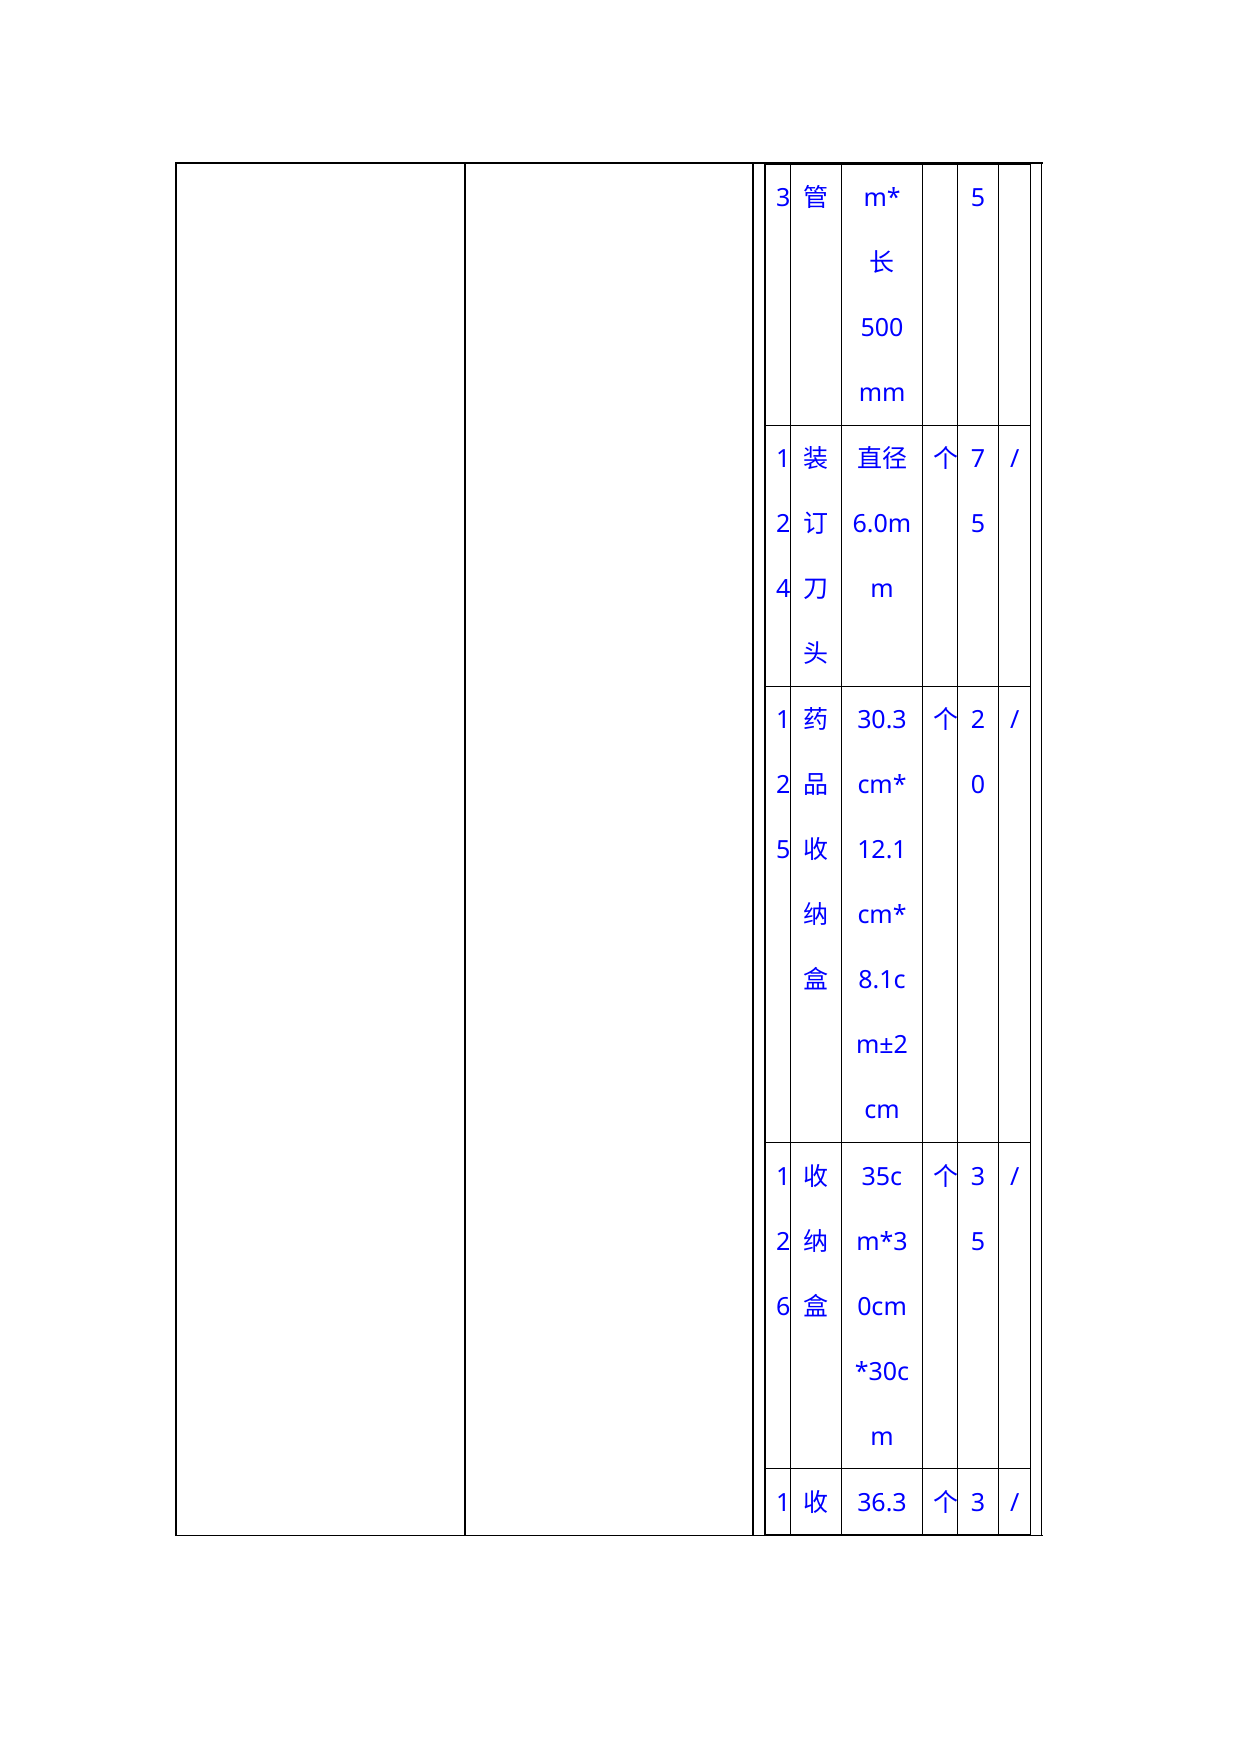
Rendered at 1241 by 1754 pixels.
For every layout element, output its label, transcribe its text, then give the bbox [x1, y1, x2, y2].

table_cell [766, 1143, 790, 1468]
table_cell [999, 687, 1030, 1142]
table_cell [842, 165, 922, 425]
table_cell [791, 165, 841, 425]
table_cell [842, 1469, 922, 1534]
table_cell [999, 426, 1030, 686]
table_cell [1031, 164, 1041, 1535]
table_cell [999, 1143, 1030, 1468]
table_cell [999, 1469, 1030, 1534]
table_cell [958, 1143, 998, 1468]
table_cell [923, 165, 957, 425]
table_cell [466, 164, 752, 1535]
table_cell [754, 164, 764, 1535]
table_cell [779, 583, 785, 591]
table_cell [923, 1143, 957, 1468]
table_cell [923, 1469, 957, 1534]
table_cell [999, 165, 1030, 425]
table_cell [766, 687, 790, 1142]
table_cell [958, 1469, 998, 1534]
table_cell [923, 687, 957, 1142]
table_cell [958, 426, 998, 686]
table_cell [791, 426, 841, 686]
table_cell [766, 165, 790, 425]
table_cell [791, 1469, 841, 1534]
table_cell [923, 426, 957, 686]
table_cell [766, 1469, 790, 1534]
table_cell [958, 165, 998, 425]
table_cell 1 [177, 164, 464, 1535]
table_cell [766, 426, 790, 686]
